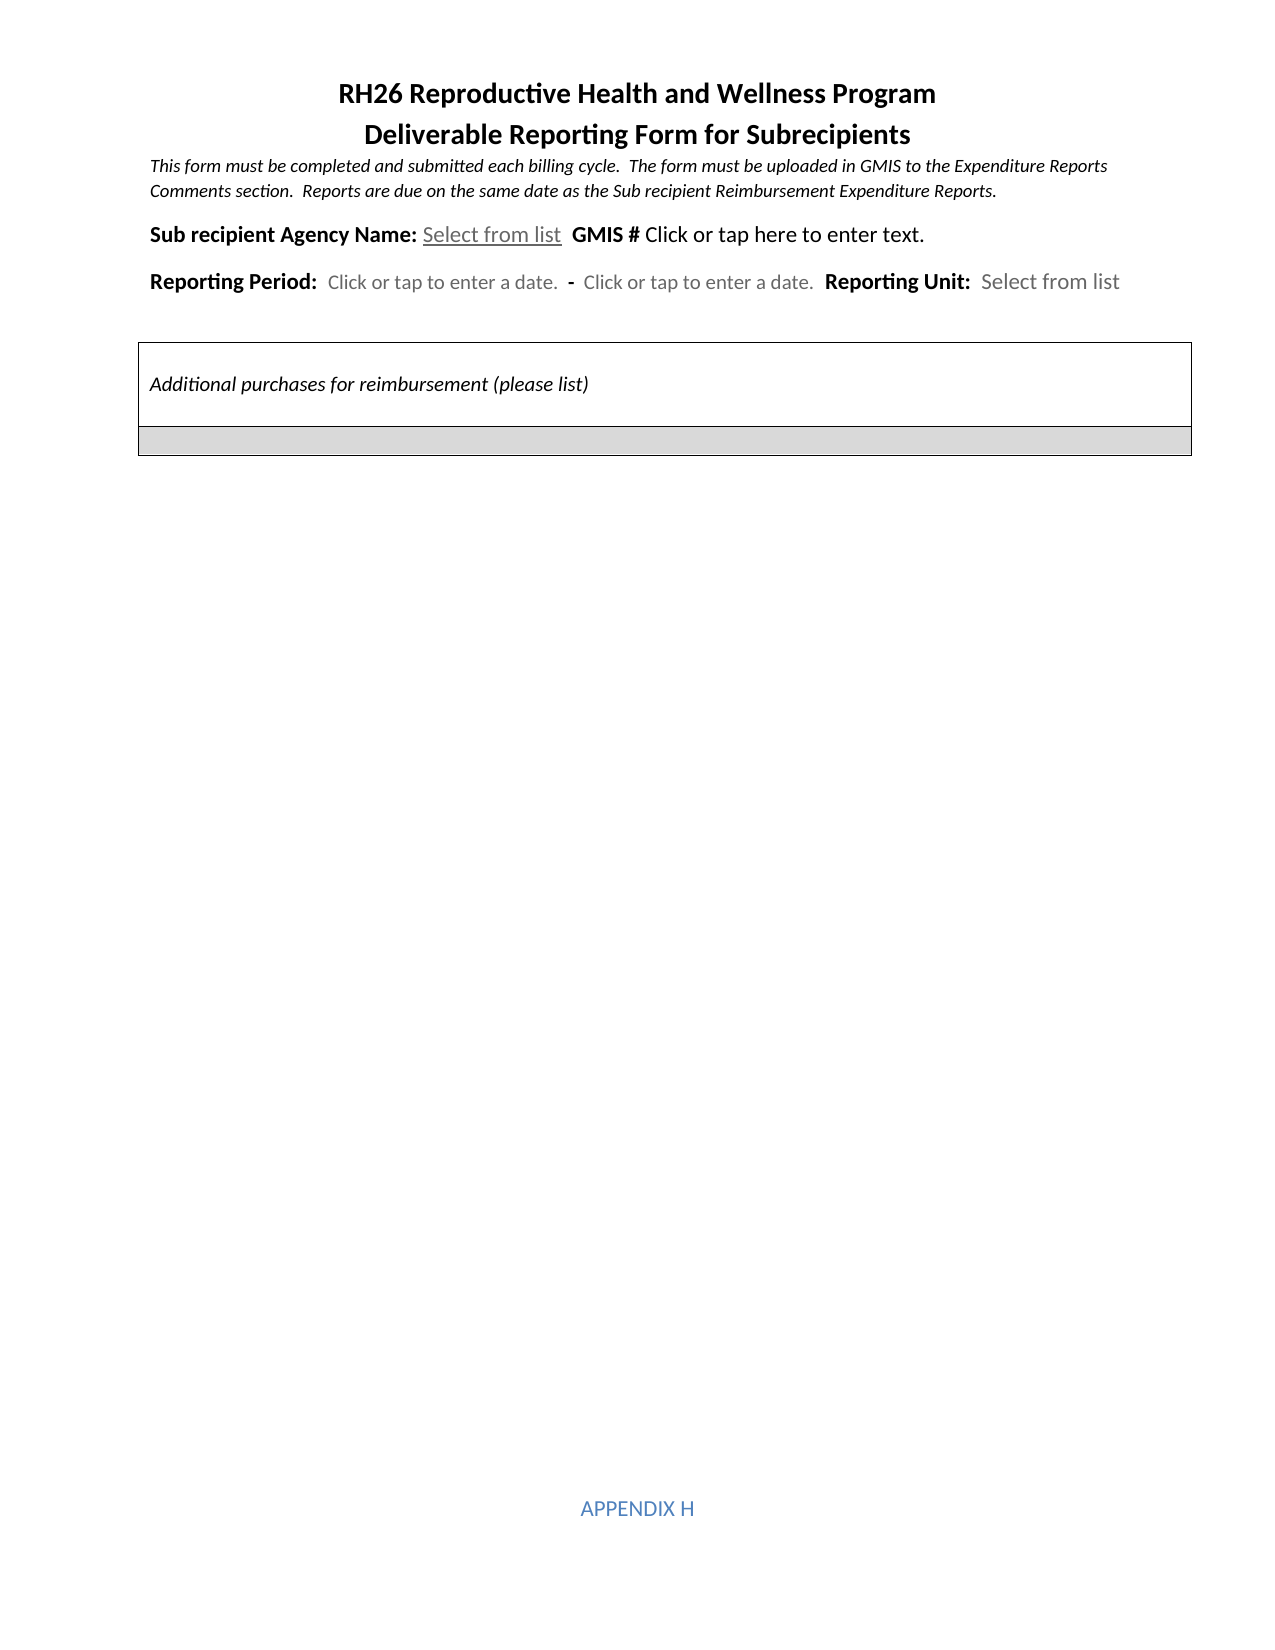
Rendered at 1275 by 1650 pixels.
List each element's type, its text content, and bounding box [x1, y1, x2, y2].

table_cell Additional purchases for reimbursement (please list) [139, 343, 1191, 426]
table_cell [139, 427, 1191, 454]
